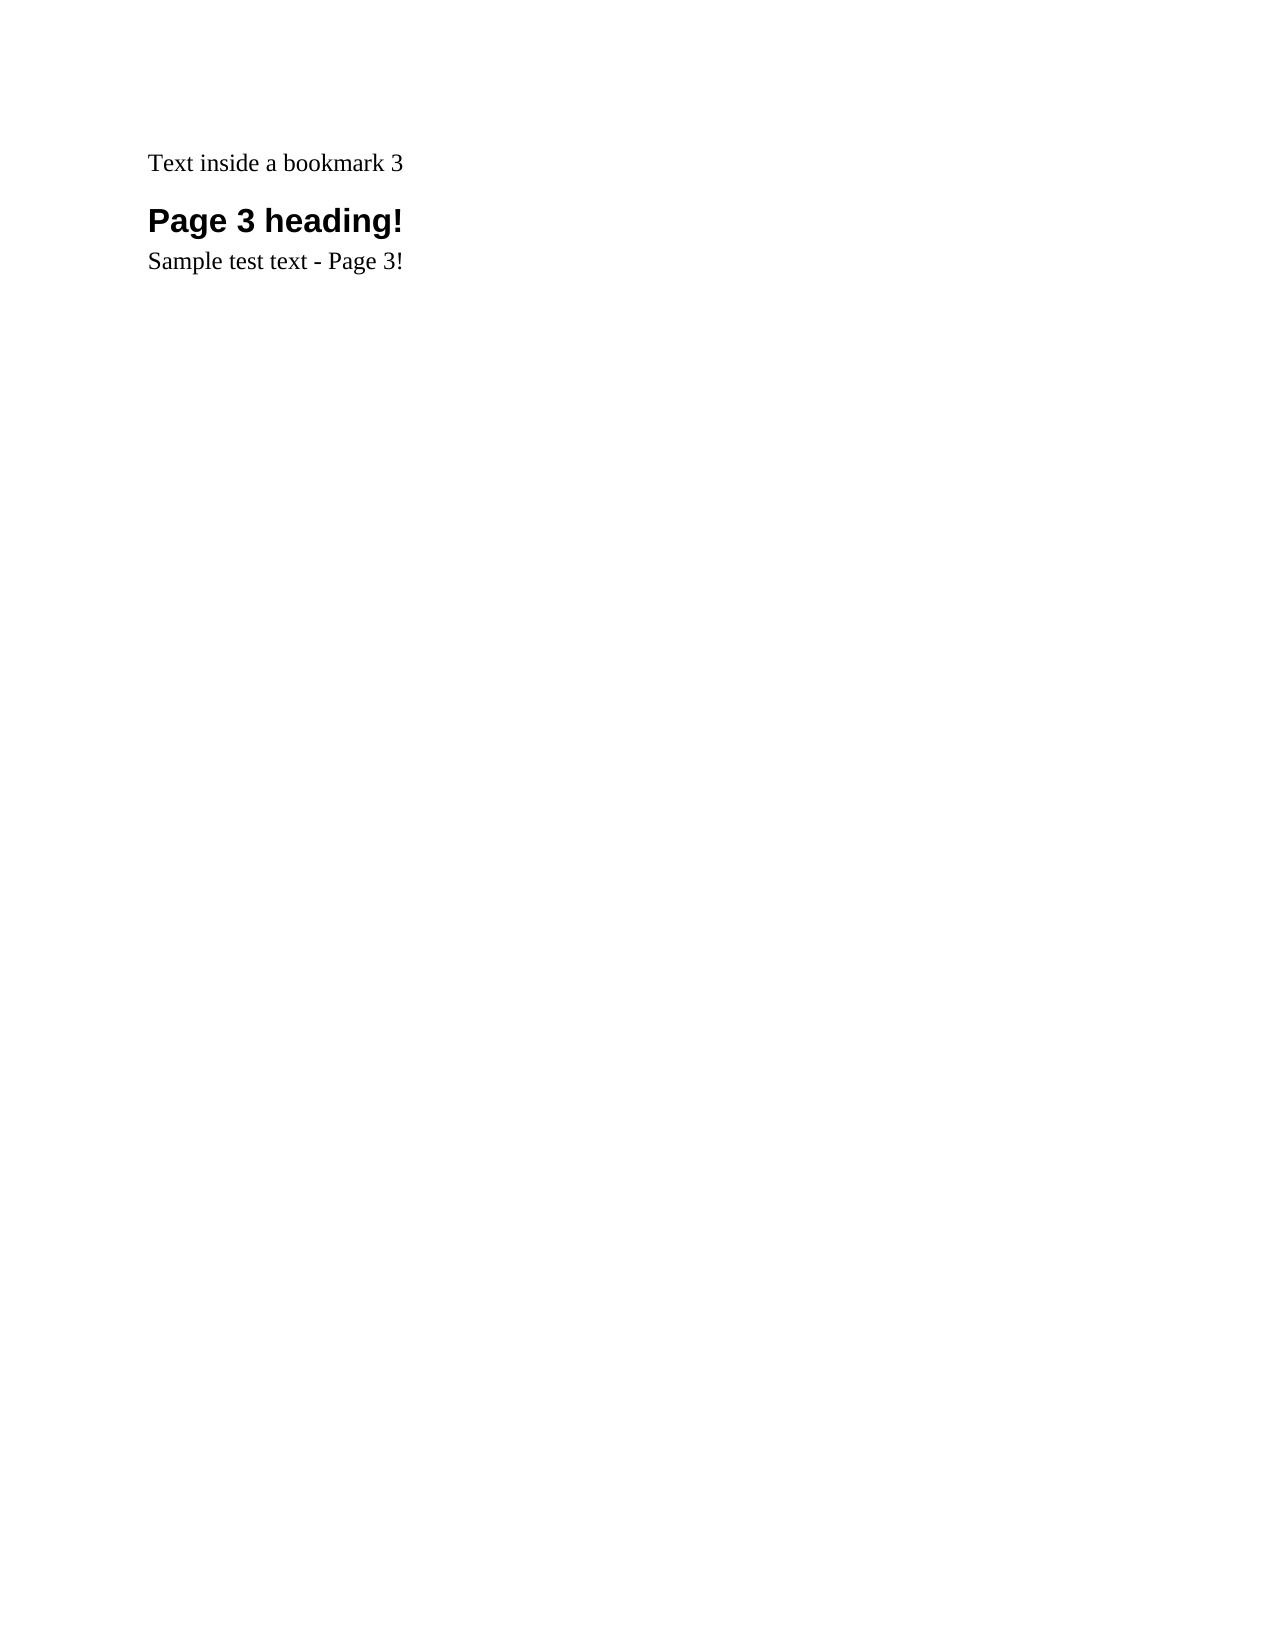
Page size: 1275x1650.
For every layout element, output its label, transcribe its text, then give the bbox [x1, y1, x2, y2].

text Sample test text - Page 3! [148, 246, 1127, 275]
text Text inside a bookmark 3 [148, 148, 1127, 176]
subtitle Page 3 heading! [148, 201, 1127, 240]
